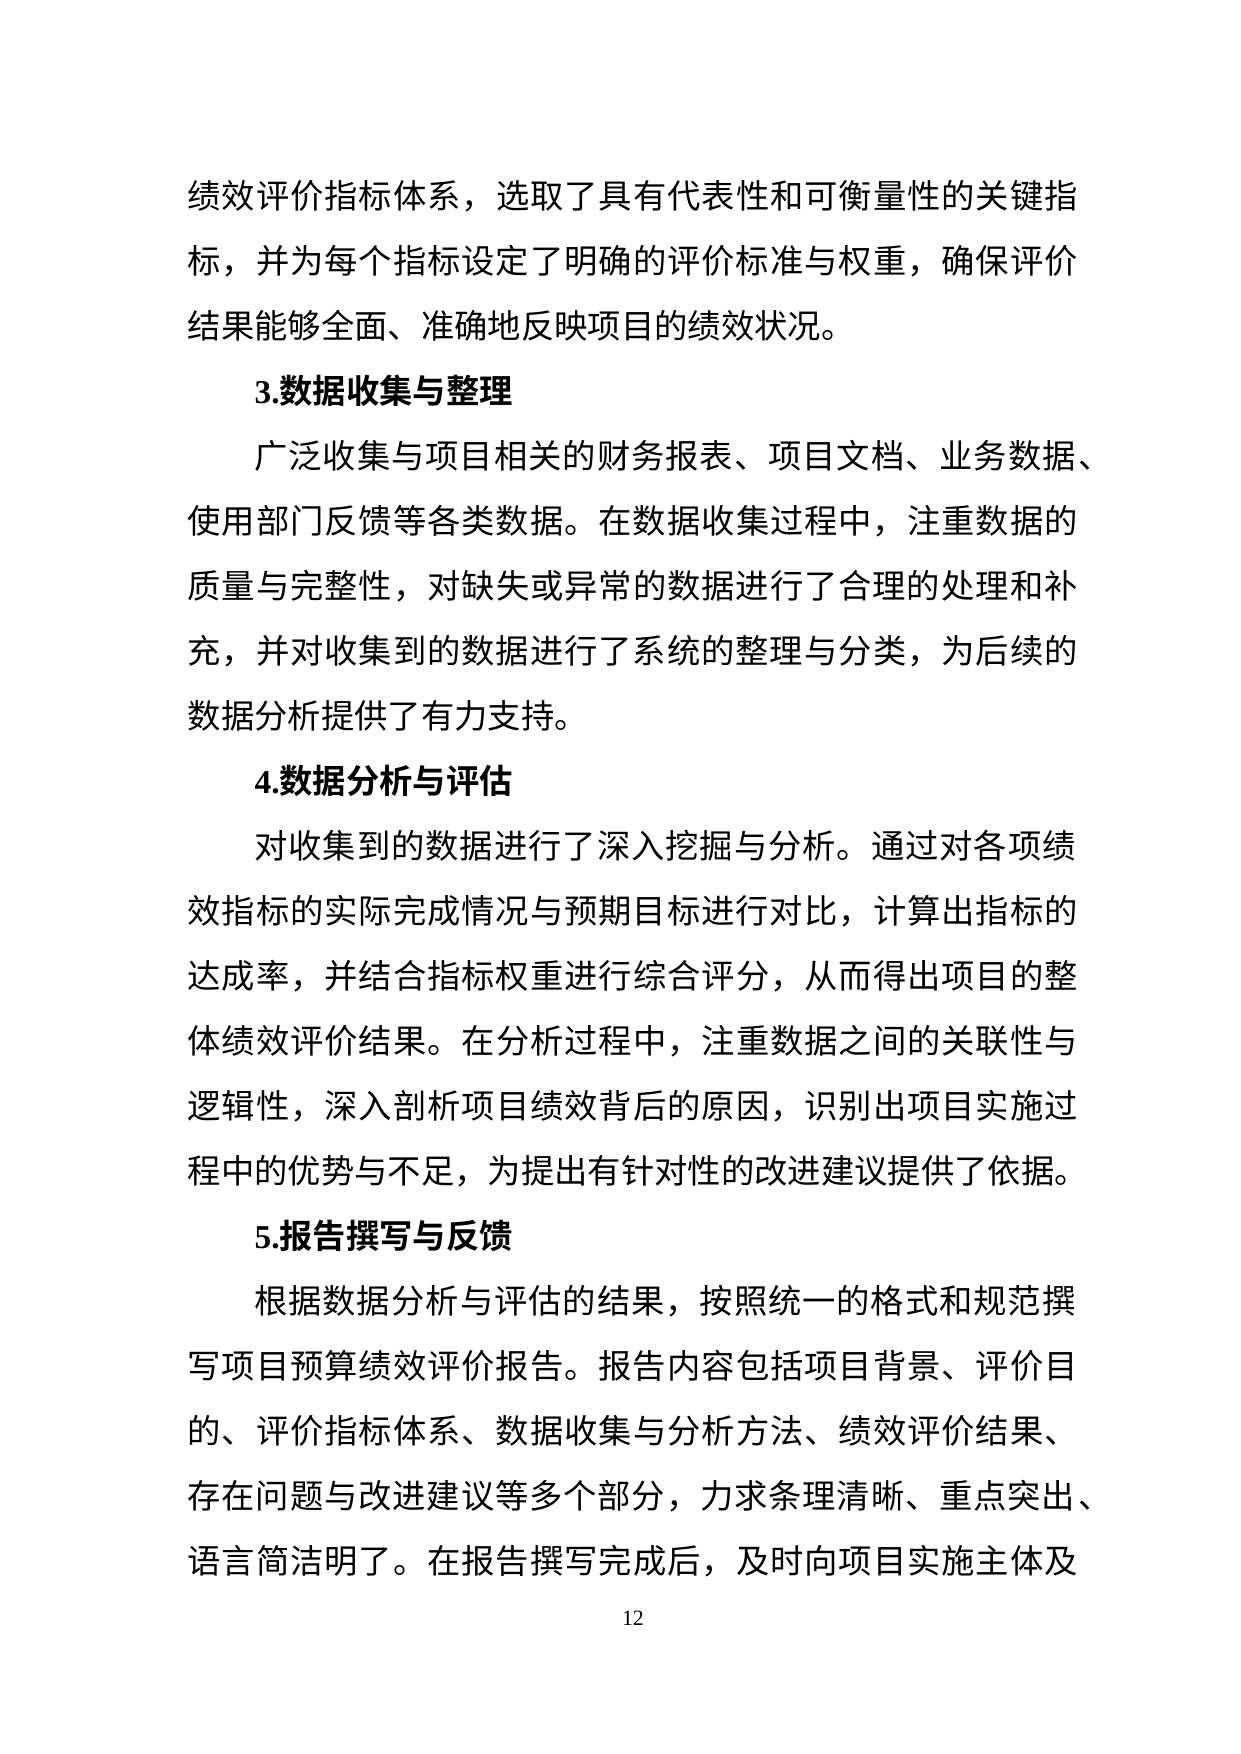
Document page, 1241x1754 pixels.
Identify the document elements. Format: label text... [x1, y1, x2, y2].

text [187, 1267, 1078, 1592]
text 3.数据收集与整理 [187, 357, 1078, 422]
text 4.数据分析与评估 [187, 747, 1078, 812]
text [187, 162, 1078, 357]
text 5.报告撰写与反馈 [187, 1202, 1078, 1267]
text 广泛收集与项目相关的财务报表、项目文档、业务数据、使用部门反馈等各类数据。在数据收集过程中，注重数据的质量与完整性，对缺失或异常的数据进行了合理的处理和补充，并对收集到的数据进行了系统的整理与分类，为后续的数据分析提供了有力支持。 [187, 422, 1078, 747]
text 对收集到的数据进行了深入挖掘与分析。通过对各项绩效指标的实际完成情况与预期目标进行对比，计算出指标的达成率，并结合指标权重进行综合评分，从而得出项目的整体绩效评价结果。在分析过程中，注重数据之间的关联性与逻辑性，深入剖析项目绩效背后的原因，识别出项目实施过程中的优势与不足，为提出有针对性的改进建议提供了依据。 [187, 812, 1078, 1202]
